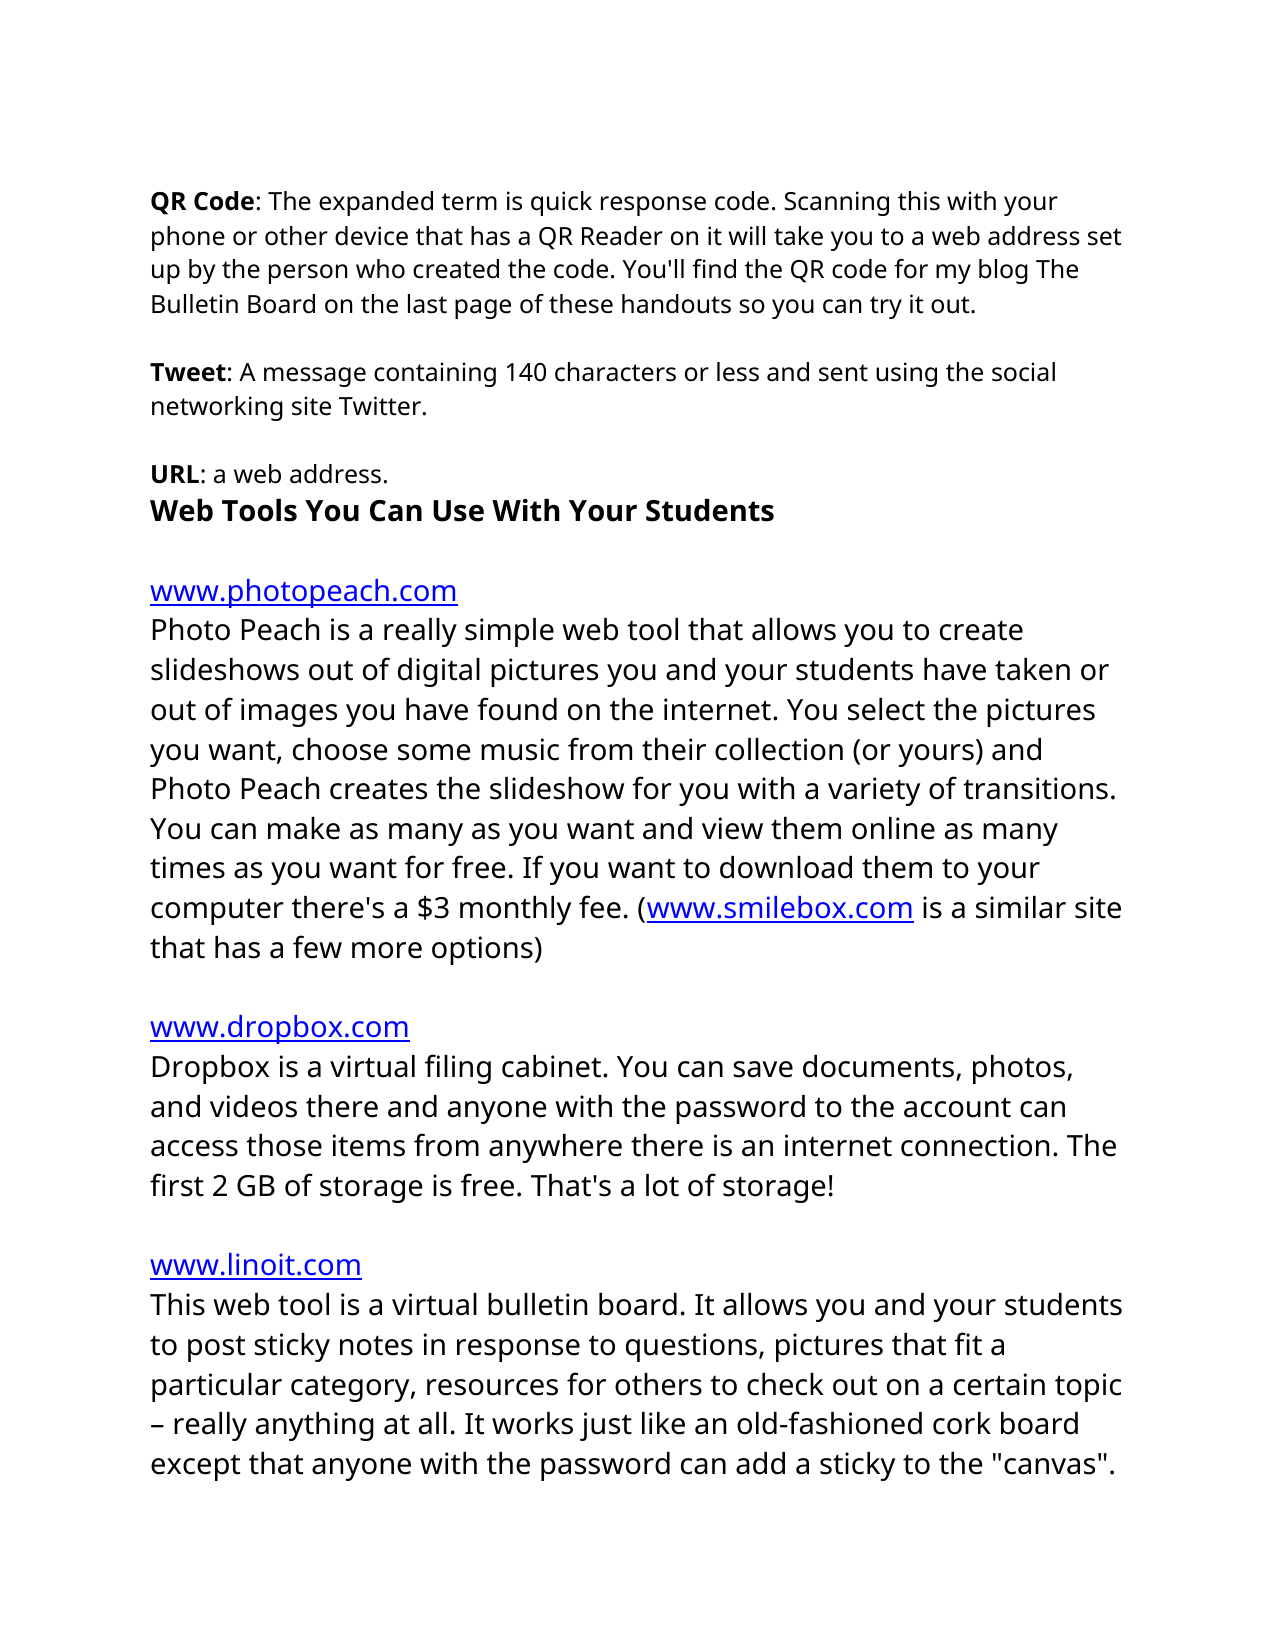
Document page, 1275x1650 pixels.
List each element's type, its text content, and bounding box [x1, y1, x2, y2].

text URL: a web address. [150, 457, 1125, 491]
text www.photopeach.com [150, 570, 1125, 610]
text Web Tools You Can Use With Your Students [150, 491, 1125, 530]
text QR Code: The expanded term is quick response code. Scanning this with your phone or other device that has a QR Reader on it will take you to a web address set up by the person who created the code. You'll find the QR code for my blog The Bulletin Board on the last page of these handouts so you can try it out. [150, 184, 1125, 320]
text Dropbox is a virtual filing cabinet. You can save documents, photos, and videos there and anyone with the password to the account can access those items from anywhere there is an internet connection. The first 2 GB of storage is free. That's a lot of storage! [150, 1046, 1125, 1205]
text www.dropbox.com [150, 1007, 1125, 1046]
text www.linoit.com [150, 1245, 1125, 1284]
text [150, 1284, 1125, 1483]
text Tweet: A message containing 140 characters or less and sent using the social networking site Twitter. [150, 354, 1125, 422]
text Photo Peach is a really simple web tool that allows you to create slideshows out of digital pictures you and your students have taken or out of images you have found on the internet. You select the pictures you want, choose some music from their collection (or yours) and Photo Peach creates the slideshow for you with a variety of transitions. You can make as many as you want and view them online as many times as you want for free. If you want to download them to your computer there's a $3 monthly fee. (www.smilebox.com is a similar site that has a few more options) [150, 610, 1125, 967]
